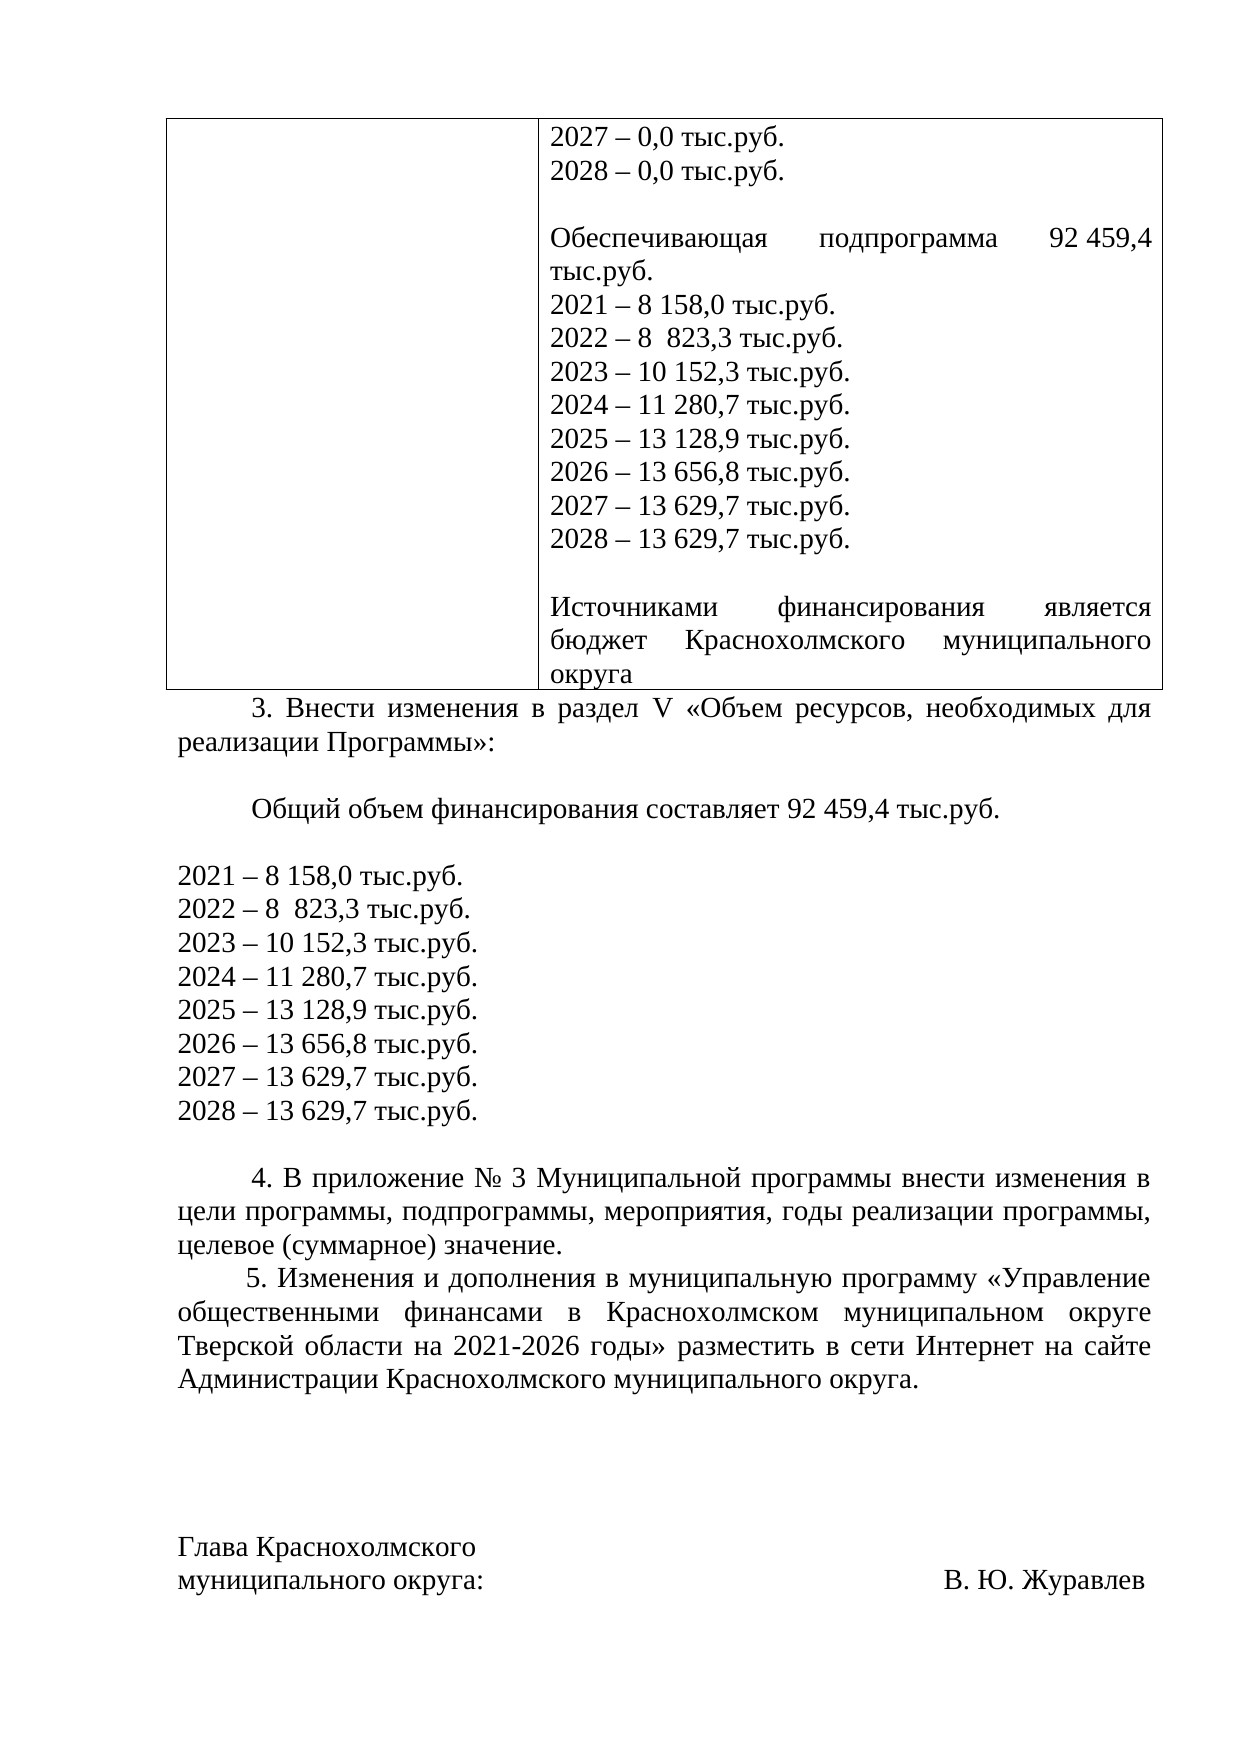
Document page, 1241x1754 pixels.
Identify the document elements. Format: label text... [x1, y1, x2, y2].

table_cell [167, 119, 538, 689]
text 2023 – 10 152,3 тыс.руб. [177, 925, 1152, 959]
text 2026 – 13 656,8 тыс.руб. [177, 1026, 1152, 1059]
text 2025 – 13 128,9 тыс.руб. [177, 992, 1152, 1026]
text 2021 – 8 158,0 тыс.руб. [177, 858, 1152, 892]
text Глава Краснохолмского [177, 1529, 1152, 1562]
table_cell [539, 119, 1162, 689]
text 4. В приложение № 3 Муниципальной программы внести изменения в цели программы, подпрограммы, мероприятия, годы реализации программы, целевое (суммарное) значение. [177, 1160, 1152, 1261]
text Общий объем финансирования составляет 92 459,4 тыс.руб. [177, 791, 1152, 824]
text 2028 – 13 629,7 тыс.руб. [177, 1093, 1152, 1126]
text 3. Внести изменения в раздел V «Объем ресурсов, необходимых для реализации Программы»: [177, 690, 1152, 757]
text 5. Изменения и дополнения в муниципальную программу «Управление общественными финансами в Краснохолмском муниципальном округе Тверской области на 2021-2026 годы» разместить в сети Интернет на сайте Администрации Краснохолмского муниципального округа. [177, 1261, 1152, 1395]
text 2024 – 11 280,7 тыс.руб. [177, 959, 1152, 992]
text 2022 – 8 823,3 тыс.руб. [177, 892, 1152, 925]
text муниципального округа: В. Ю. Журавлев [177, 1562, 1152, 1596]
text 2027 – 13 629,7 тыс.руб. [177, 1059, 1152, 1093]
